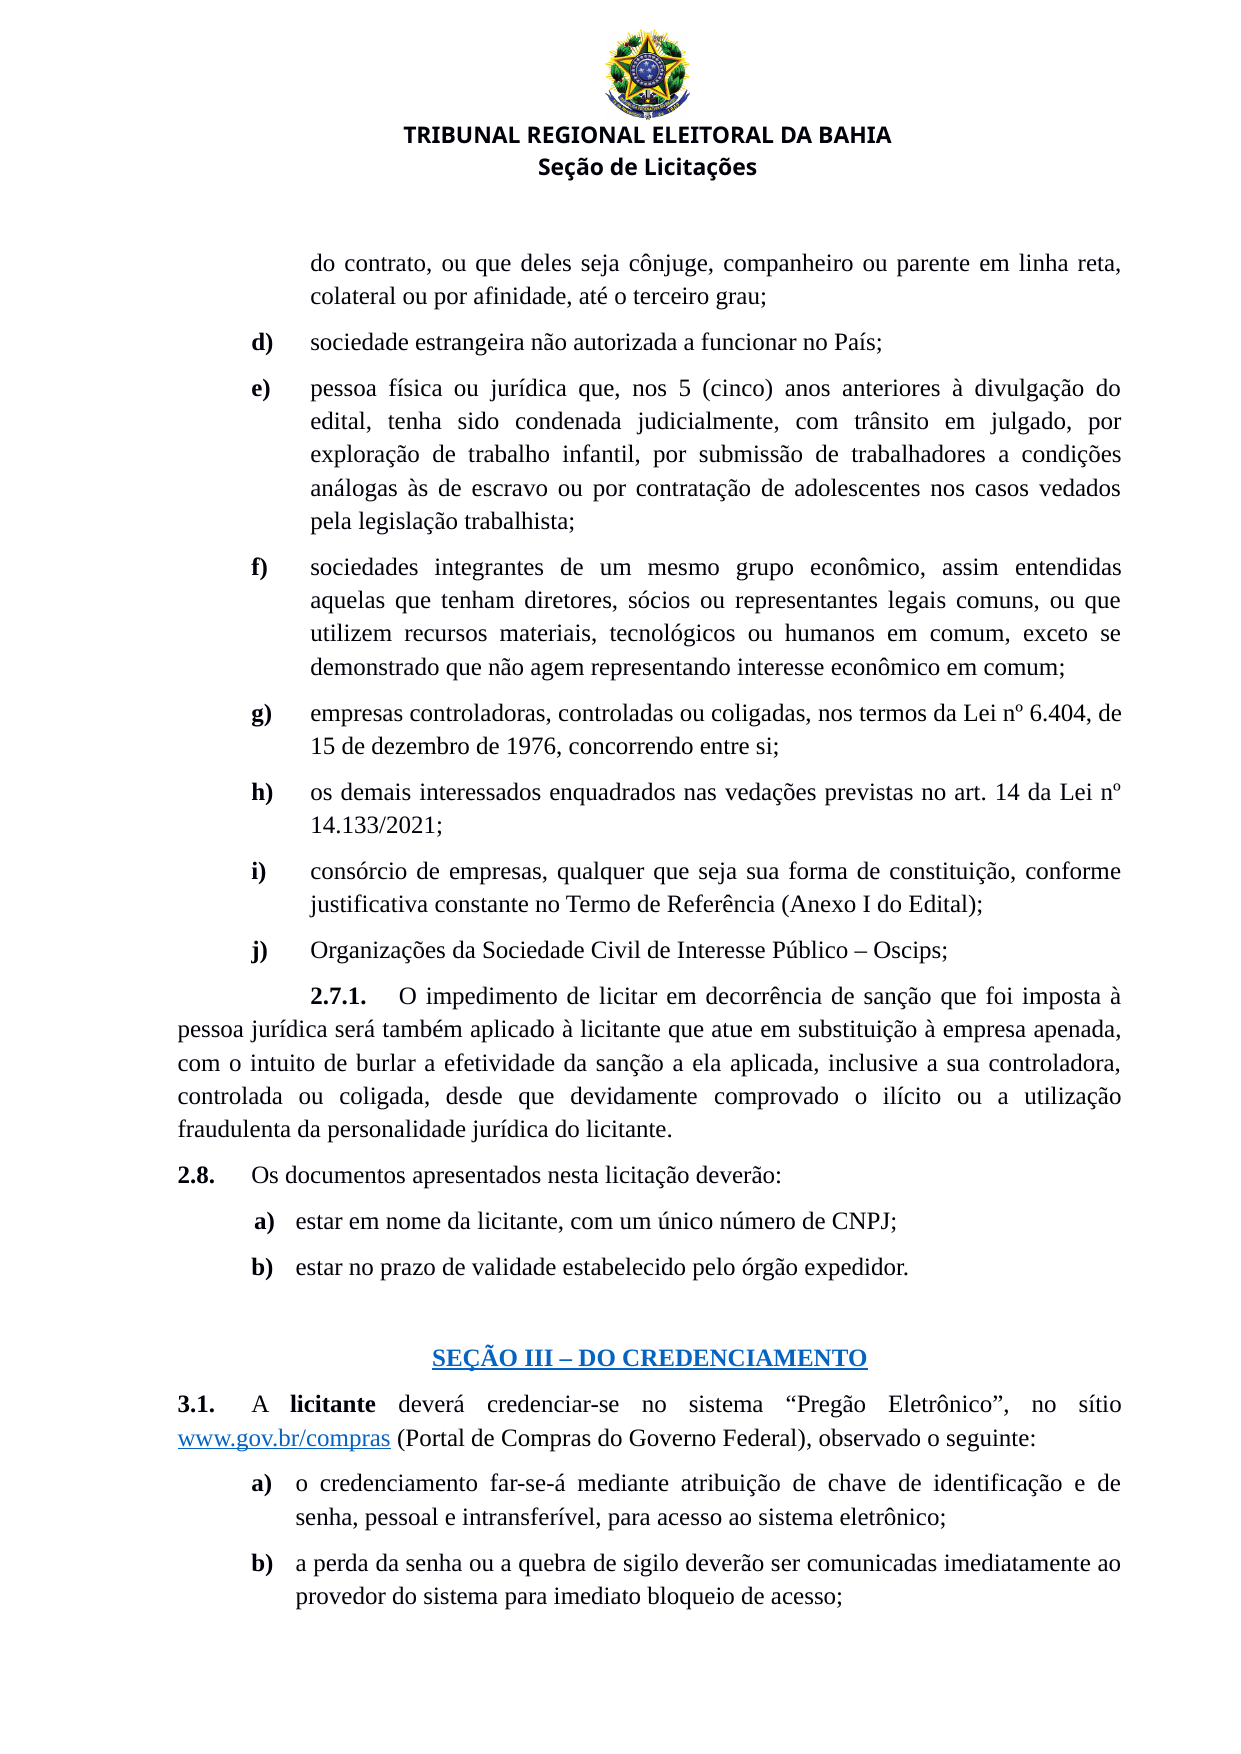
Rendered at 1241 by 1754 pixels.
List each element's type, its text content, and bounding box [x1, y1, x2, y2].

list consórcio de empresas, qualquer que seja sua forma de constituição, conforme justificativa constante no Termo de Referência (Anexo I do Edital); [251, 853, 1122, 919]
text SEÇÃO III – DO CREDENCIAMENTO [177, 1340, 1122, 1373]
list pessoa física ou jurídica que, nos 5 (cinco) anos anteriores à divulgação do edital, tenha sido condenada judicialmente, com trânsito em julgado, por exploração de trabalho infantil, por submissão de trabalhadores a condições análogas às de escravo ou por contratação de adolescentes nos casos vedados pela legislação trabalhista; [251, 369, 1122, 536]
list empresas controladoras, controladas ou coligadas, nos termos da Lei nº 6.404, de 15 de dezembro de 1976, concorrendo entre si; [251, 694, 1122, 761]
list estar no prazo de validade estabelecido pelo órgão expedidor. [251, 1248, 1122, 1282]
list os demais interessados enquadrados nas vedações previstas no art. 14 da Lei nº 14.133/2021; [251, 773, 1122, 840]
text 2.8. Os documentos apresentados nesta licitação deverão: [177, 1157, 1122, 1190]
list o credenciamento far-se-á mediante atribuição de chave de identificação e de senha, pessoal e intransferível, para acesso ao sistema eletrônico; [251, 1465, 1122, 1532]
text 2.7.1. O impedimento de licitar em decorrência de sanção que foi imposta à pessoa jurídica será também aplicado à licitante que atue em substituição à empresa apenada, com o intuito de burlar a efetividade da sanção a ela aplicada, inclusive a sua controladora, controlada ou coligada, desde que devidamente comprovado o ilícito ou a utilização fraudulenta da personalidade jurídica do licitante. [177, 978, 1122, 1144]
text 3.1. A licitante deverá credenciar-se no sistema “Pregão Eletrônico”, no sítio www.gov.br/compras (Portal de Compras do Governo Federal), observado o seguinte: [177, 1386, 1122, 1453]
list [251, 244, 1122, 311]
list sociedade estrangeira não autorizada a funcionar no País; [251, 323, 1122, 357]
list Organizações da Sociedade Civil de Interesse Público – Oscips; [251, 932, 1122, 965]
list a perda da senha ou a quebra de sigilo deverão ser comunicadas imediatamente ao provedor do sistema para imediato bloqueio de acesso; [251, 1544, 1122, 1611]
list a) estar em nome da licitante, com um único número de CNPJ; [0, 1203, 1122, 1236]
list sociedades integrantes de um mesmo grupo econômico, assim entendidas aquelas que tenham diretores, sócios ou representantes legais comuns, ou que utilizem recursos materiais, tecnológicos ou humanos em comum, exceto se demonstrado que não agem representando interesse econômico em comum; [251, 548, 1122, 682]
